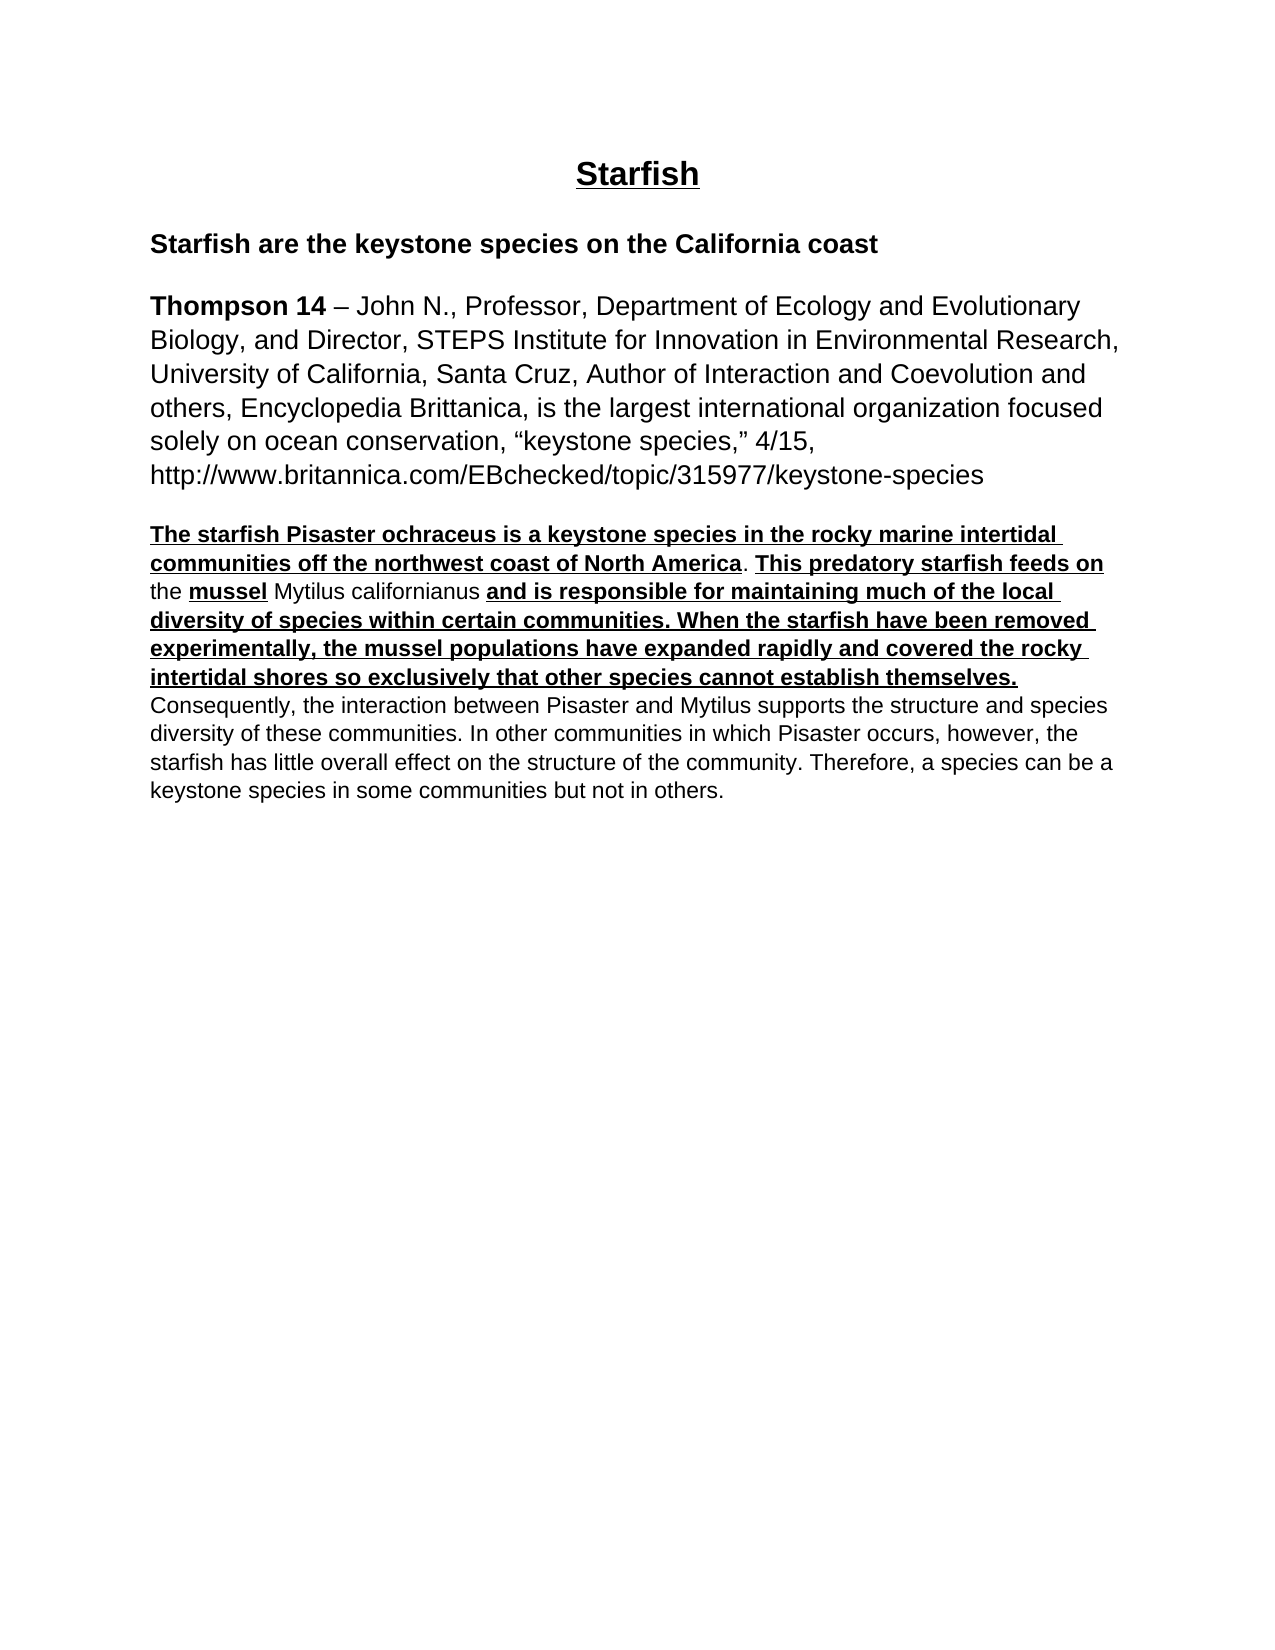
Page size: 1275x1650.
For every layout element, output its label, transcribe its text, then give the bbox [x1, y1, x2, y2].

subtitle Starfish are the keystone species on the California coast [150, 228, 1125, 259]
subtitle Starfish [150, 154, 1125, 193]
text The starfish Pisaster ochraceus is a keystone species in the rocky marine intertidal communities off the northwest coast of North America. This predatory starfish feeds on the mussel Mytilus californianus and is responsible for maintaining much of the local diversity of species within certain communities. When the starfish have been removed experimentally, the mussel populations have expanded rapidly and covered the rocky intertidal shores so exclusively that other species cannot establish themselves. Consequently, the interaction between Pisaster and Mytilus supports the structure and species diversity of these communities. In other communities in which Pisaster occurs, however, the starfish has little overall effect on the structure of the community. Therefore, a species can be a keystone species in some communities but not in others. [150, 521, 1125, 804]
text Thompson 14 – John N., Professor, Department of Ecology and Evolutionary Biology, and Director, STEPS Institute for Innovation in Environmental Research, University of California, Santa Cruz, Author of Interaction and Coevolution and others, Encyclopedia Brittanica, is the largest international organization focused solely on ocean conservation, “keystone species,” 4/15, http://www.britannica.com/EBchecked/topic/315977/keystone-species [150, 290, 1125, 490]
